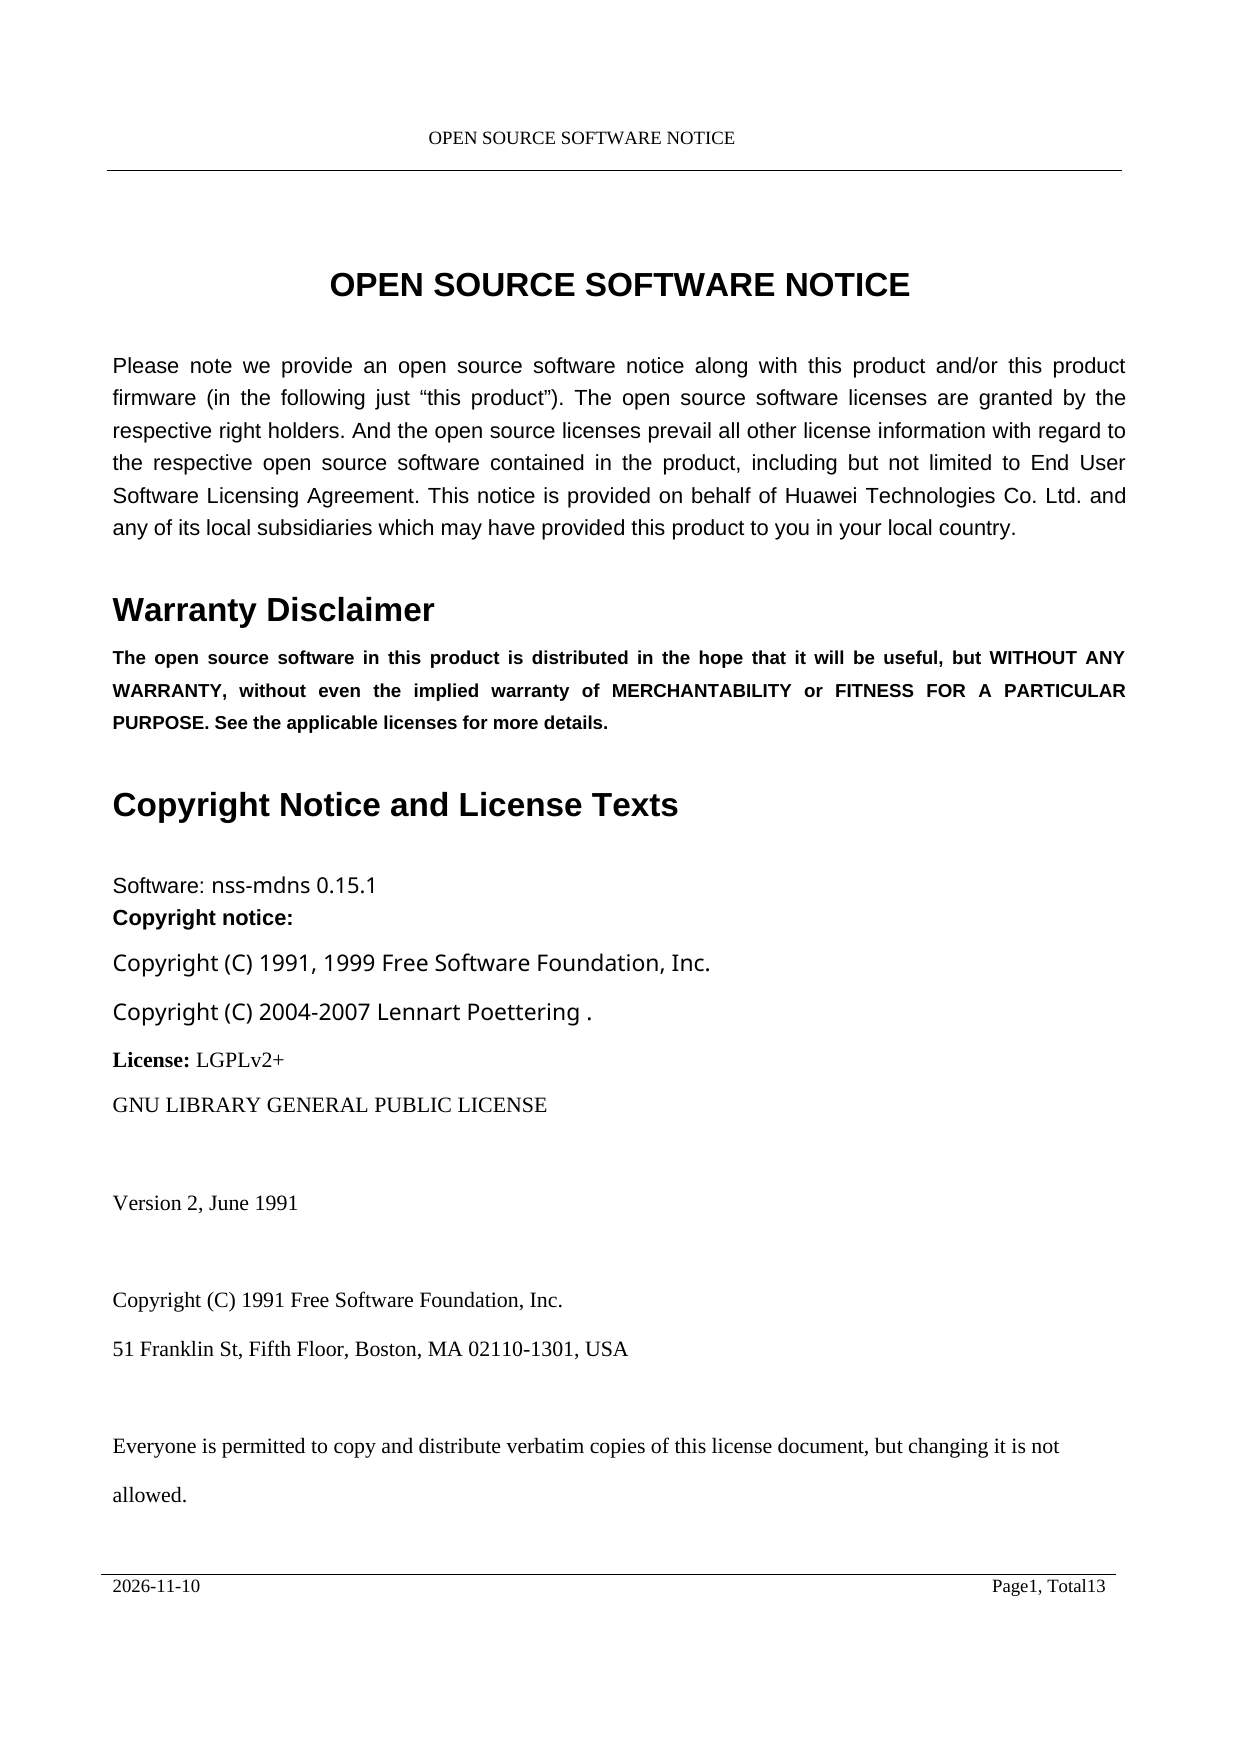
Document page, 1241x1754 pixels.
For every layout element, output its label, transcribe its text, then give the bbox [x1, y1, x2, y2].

text License: LGPLv2+ [112, 1043, 1128, 1076]
text OPEN SOURCE SOFTWARE NOTICE [112, 251, 1128, 316]
text The open source software in this product is distributed in the hope that it will be useful, but WITHOUT ANY WARRANTY, without even the implied warranty of MERCHANTABILITY or FITNESS FOR A PARTICULAR PURPOSE. See the applicable licenses for more details. [112, 641, 1128, 739]
text Copyright Notice and License Texts [112, 771, 1128, 836]
text Software: nss-mdns 0.15.1 [112, 869, 1128, 901]
text Warranty Disclaimer [112, 576, 1128, 641]
text Copyright notice: [112, 901, 1128, 934]
text Copyright (C) 1991, 1999 Free Software Foundation, Inc. Copyright (C) 2004-2007 Lennart Poettering . [112, 947, 1128, 1028]
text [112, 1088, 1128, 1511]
text Please note we provide an open source software notice along with this product and/or this product firmware (in the following just “this product”). The open source software licenses are granted by the respective right holders. And the open source licenses prevail all other license information with regard to the respective open source software contained in the product, including but not limited to End User Software Licensing Agreement. This notice is provided on behalf of Huawei Technologies Co. Ltd. and any of its local subsidiaries which may have provided this product to you in your local country. [112, 349, 1128, 544]
